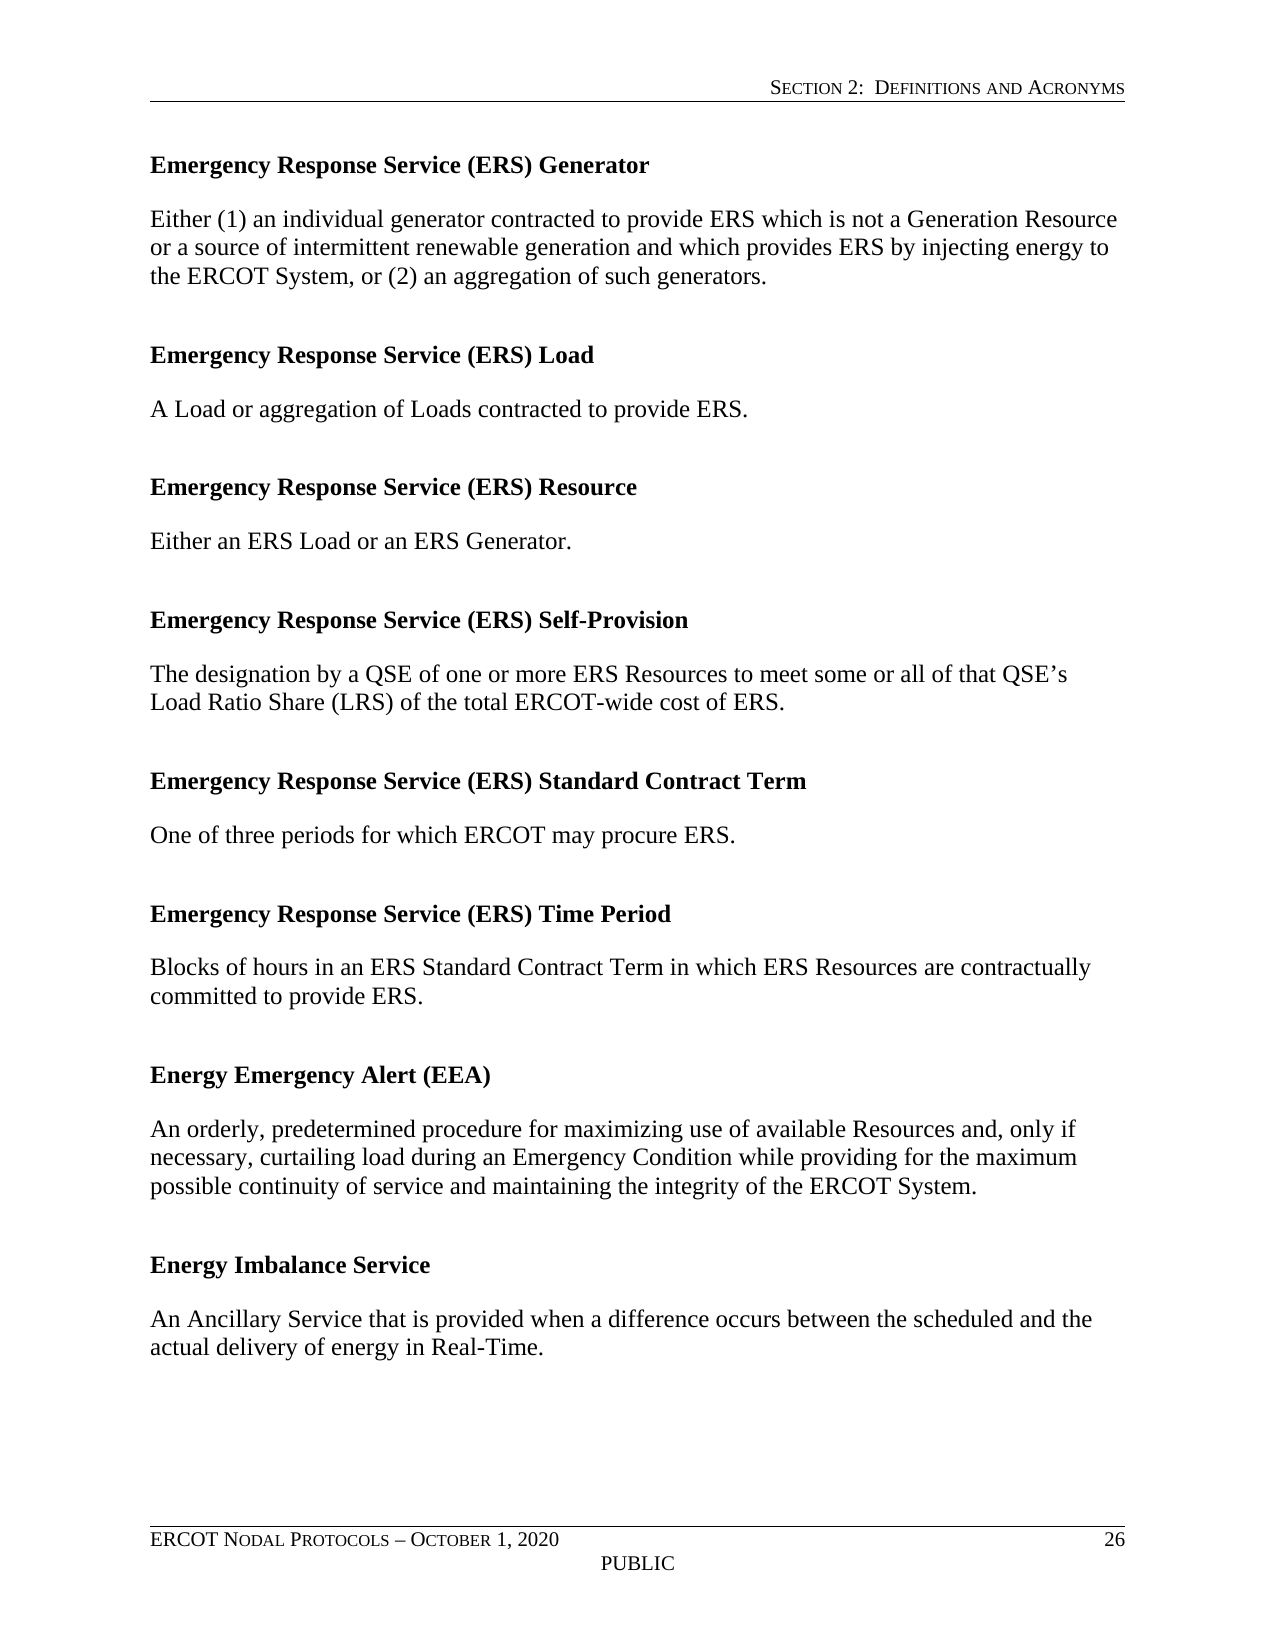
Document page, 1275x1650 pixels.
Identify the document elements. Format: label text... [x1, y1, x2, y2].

text Emergency Response Service (ERS) Self-Provision [150, 605, 1125, 634]
text Either (1) an individual generator contracted to provide ERS which is not a Generation Resource or a source of intermittent renewable generation and which provides ERS by injecting energy to the ERCOT System, or (2) an aggregation of such generators. [150, 204, 1125, 290]
text Emergency Response Service (ERS) Resource [150, 472, 1125, 501]
text An Ancillary Service that is provided when a difference occurs between the scheduled and the actual delivery of energy in Real-Time. [150, 1304, 1125, 1361]
text Blocks of hours in an ERS Standard Contract Term in which ERS Resources are contractually committed to provide ERS. [150, 952, 1125, 1010]
text The designation by a QSE of one or more ERS Resources to meet some or all of that QSE’s Load Ratio Share (LRS) of the total ERCOT-wide cost of ERS. [150, 659, 1125, 716]
text One of three periods for which ERCOT may procure ERS. [150, 820, 1125, 849]
text Emergency Response Service (ERS) Generator [150, 150, 1125, 179]
text Either an ERS Load or an ERS Generator. [150, 526, 1125, 555]
text A Load or aggregation of Loads contracted to provide ERS. [150, 394, 1125, 422]
text Energy Emergency Alert (EEA) [150, 1060, 1125, 1089]
text Emergency Response Service (ERS) Time Period [150, 899, 1125, 927]
text An orderly, predetermined procedure for maximizing use of available Resources and, only if necessary, curtailing load during an Emergency Condition while providing for the maximum possible continuity of service and maintaining the integrity of the ERCOT System. [150, 1114, 1125, 1200]
text Energy Imbalance Service [150, 1250, 1125, 1279]
text Emergency Response Service (ERS) Load [150, 340, 1125, 369]
text Emergency Response Service (ERS) Standard Contract Term [150, 766, 1125, 795]
